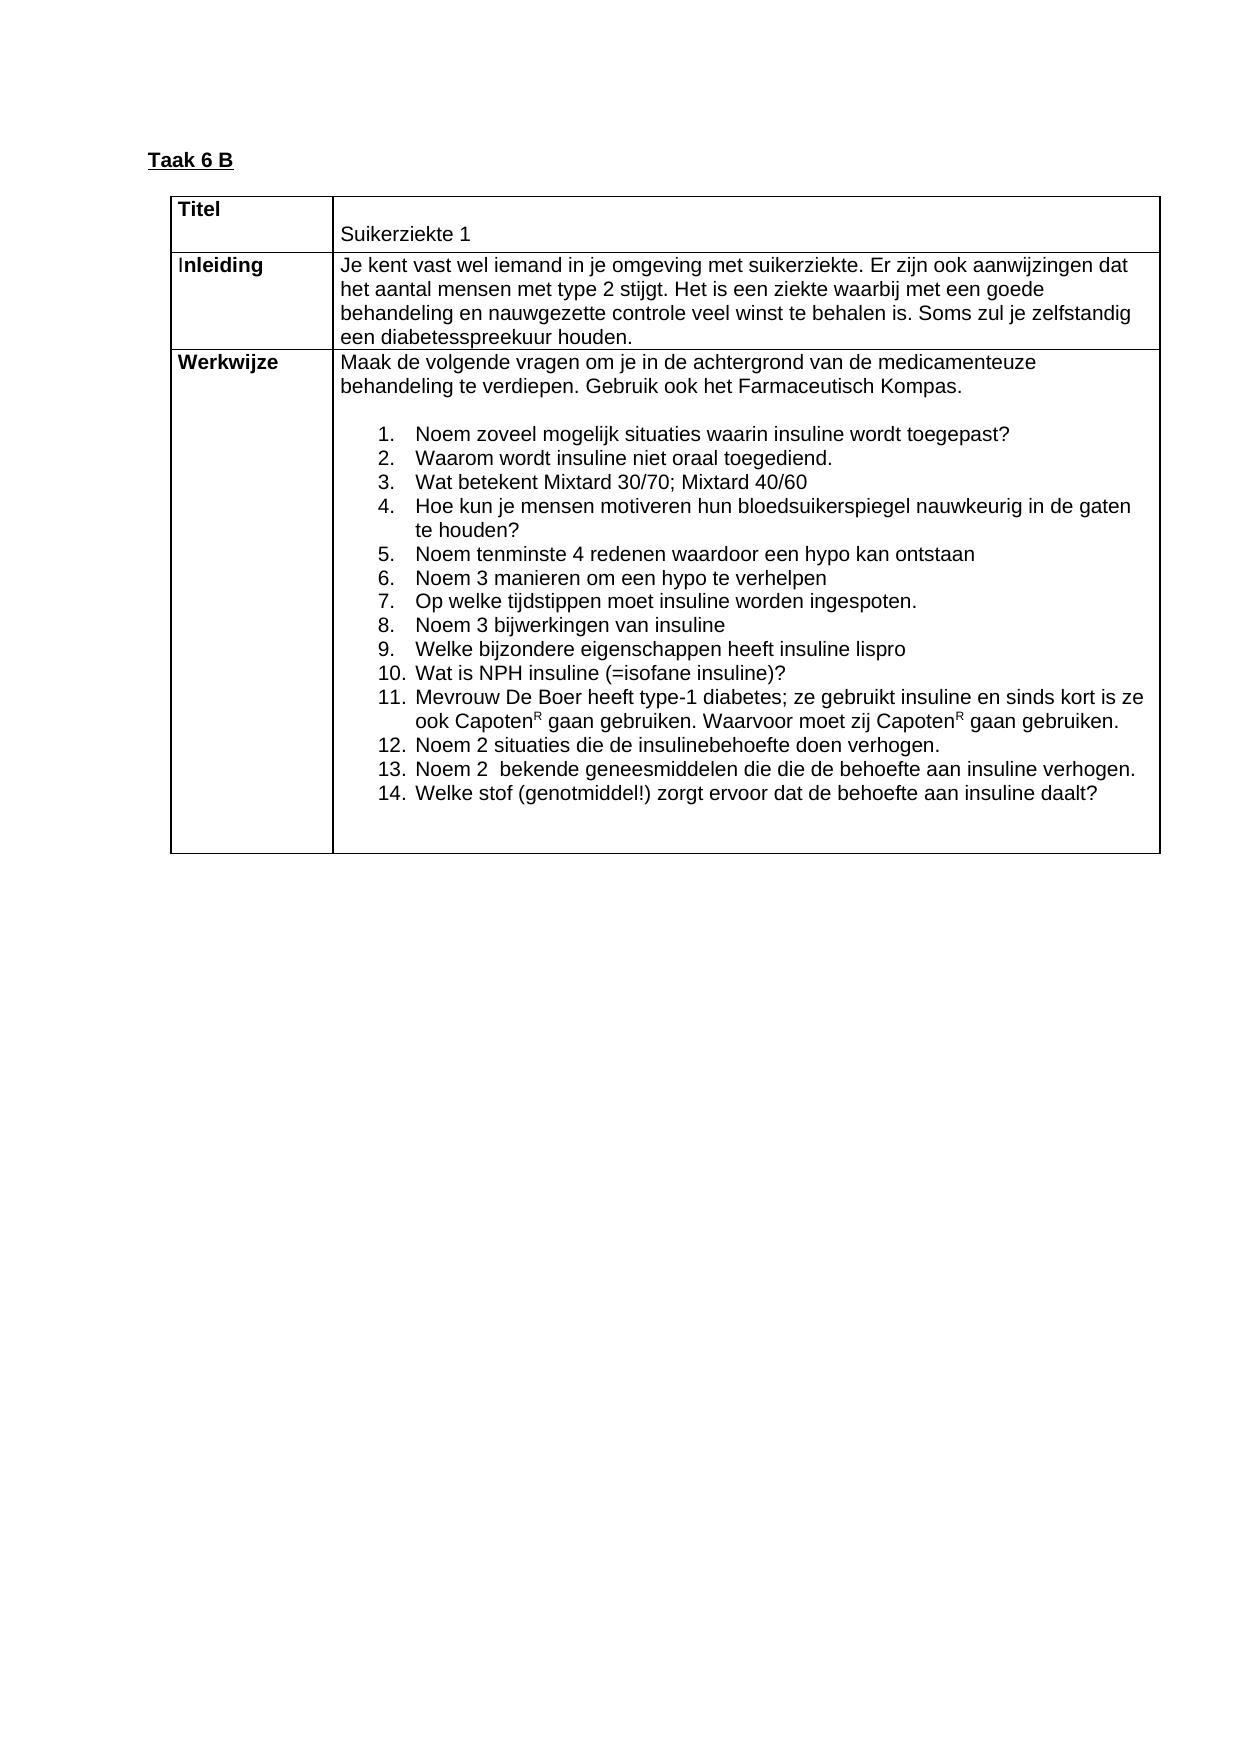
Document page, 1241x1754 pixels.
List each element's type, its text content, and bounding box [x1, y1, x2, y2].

table_header Suikerziekte 1 [334, 197, 1159, 252]
table_cell Inleiding [172, 253, 332, 349]
table_cell Maak de volgende vragen om je in de achtergrond van de medicamenteuze behandeling te verdiepen. Gebruik ook het Farmaceutisch Kompas. Noem zoveel mogelijk situaties waarin insuline wordt toegepast? Waarom wordt insuline niet oraal toegediend. Wat betekent Mixtard 30/70; Mixtard 40/60 Hoe kun je mensen motiveren hun bloedsuikerspiegel nauwkeurig in de gaten te houden? Noem tenminste 4 redenen waardoor een hypo kan ontstaan Noem 3 manieren om een hypo te verhelpen Op welke tijdstippen moet insuline worden ingespoten. Noem 3 bijwerkingen van insuline Welke bijzondere eigenschappen heeft insuline lispro Wat is NPH insuline (=isofane insuline)? Mevrouw De Boer heeft type-1 diabetes; ze gebruikt insuline en sinds kort is ze ook CapotenR gaan gebruiken. Waarvoor moet zij CapotenR gaan gebruiken. Noem 2 situaties die de insulinebehoefte doen verhogen. Noem 2 bekende geneesmiddelen die die de behoefte aan insuline verhogen. Welke stof (genotmiddel!) zorgt ervoor dat de behoefte aan insuline daalt? [334, 350, 1159, 853]
text Taak 6 B [148, 148, 1093, 172]
table_header Titel [172, 197, 332, 252]
table_cell Werkwijze [172, 350, 332, 853]
table_cell Je kent vast wel iemand in je omgeving met suikerziekte. Er zijn ook aanwijzingen dat het aantal mensen met type 2 stijgt. Het is een ziekte waarbij met een goede behandeling en nauwgezette controle veel winst te behalen is. Soms zul je zelfstandig een diabetesspreekuur houden. [334, 253, 1159, 349]
